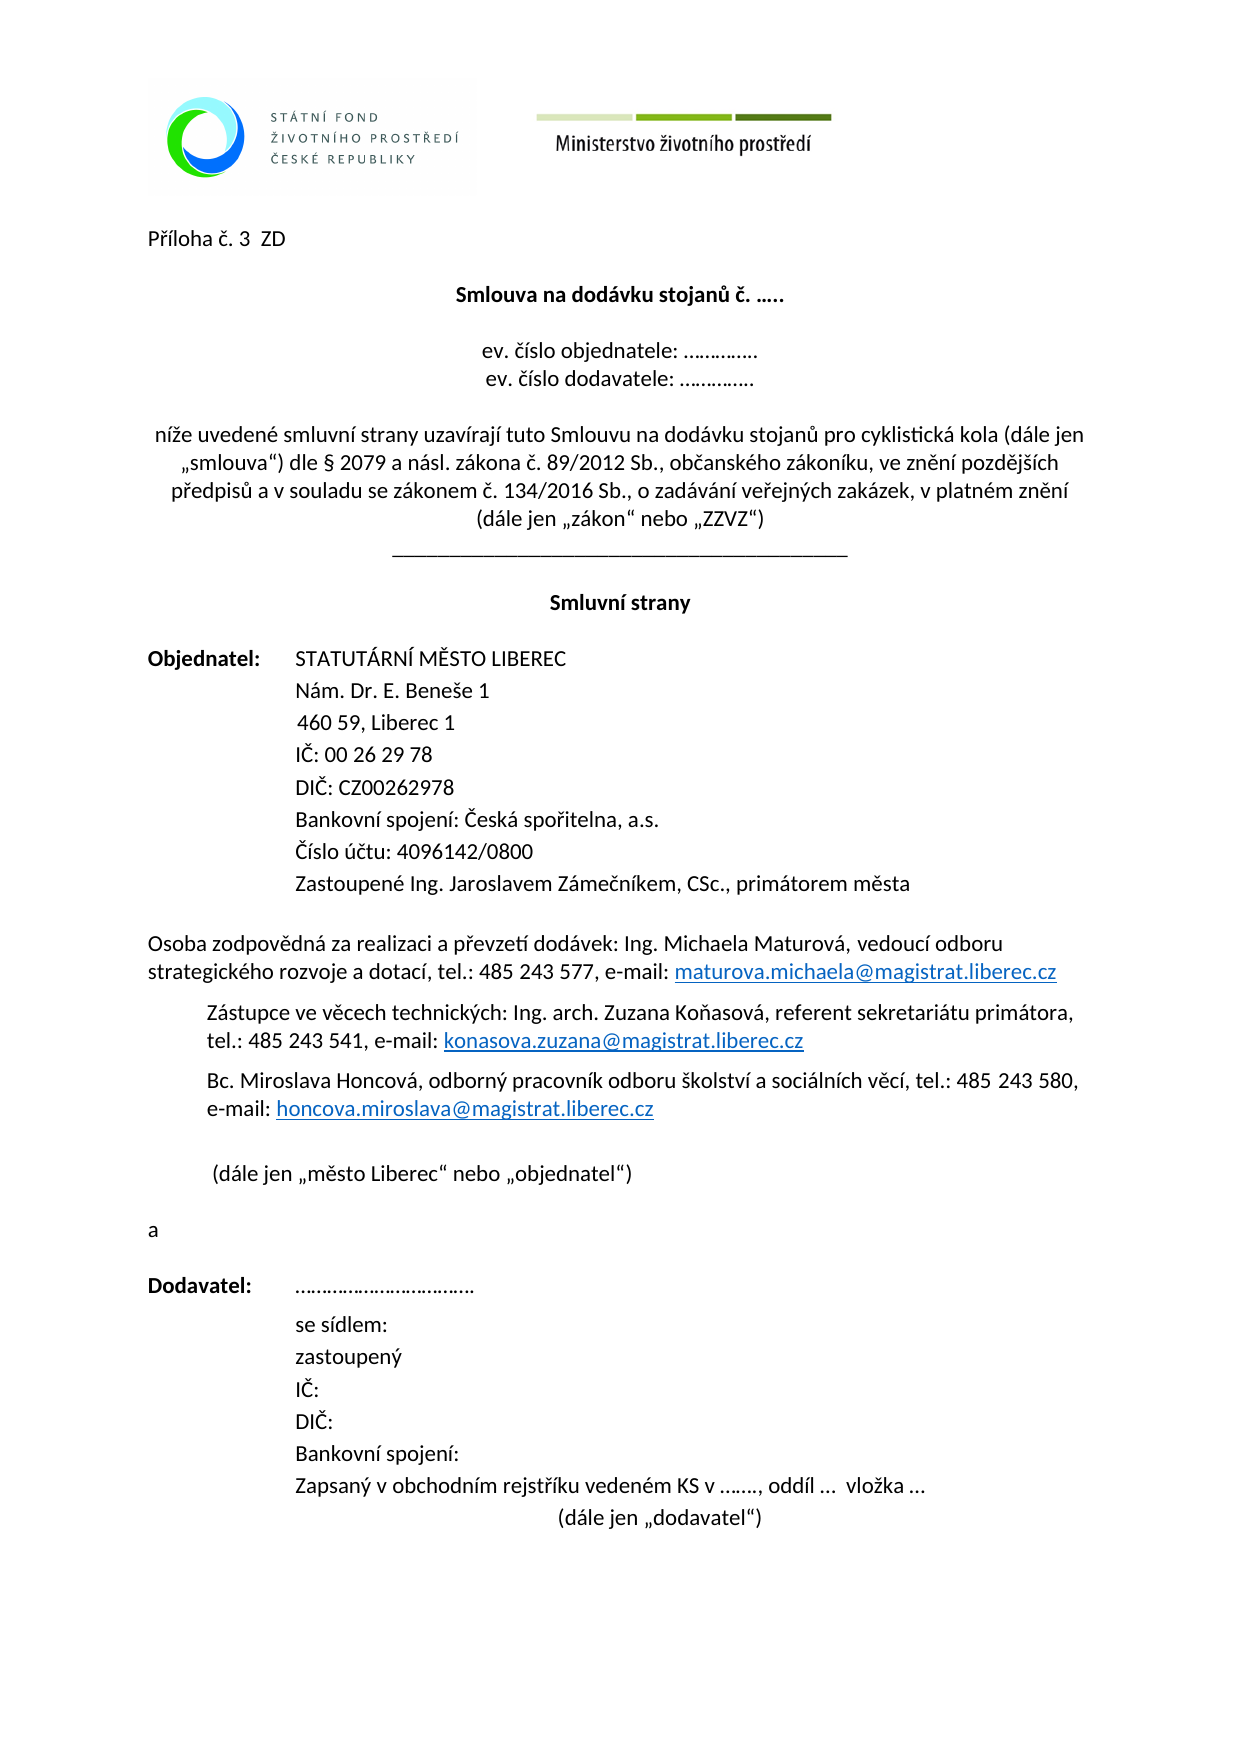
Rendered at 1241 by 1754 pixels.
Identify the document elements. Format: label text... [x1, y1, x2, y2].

text IČ: 00 26 29 78 [221, 741, 1093, 768]
text IČ: [221, 1375, 1093, 1403]
text DIČ: CZ00262978 [221, 773, 1093, 801]
text (dále jen „dodavatel“) [443, 1503, 1093, 1531]
text Zastoupené Ing. Jaroslavem Zámečníkem, CSc., primátorem města [221, 869, 1093, 897]
text Příloha č. 3 ZD [148, 224, 1093, 252]
text (dále jen „město Liberec“ nebo „objednatel“) [207, 1159, 1093, 1187]
text Bankovní spojení: Česká spořitelna, a.s. [148, 805, 1093, 833]
text Číslo účtu: 4096142/0800 [221, 837, 1093, 865]
text ________________________________________ [148, 532, 1093, 560]
text ev. číslo objednatele: ………….. [148, 336, 1093, 364]
text Smlouva na dodávku stojanů č. ….. [148, 280, 1093, 308]
text se sídlem: [221, 1310, 1093, 1338]
picture [507, 73, 860, 196]
text ev. číslo dodavatele: ………….. [148, 364, 1093, 392]
text Nám. Dr. E. Beneše 1 [221, 676, 1093, 704]
text Smluvní strany [148, 588, 1093, 616]
text Bc. Miroslava Honcová, odborný pracovník odboru školství a sociálních věcí, tel.: 485 243 580, e-mail: honcova.miroslava@magistrat.liberec.cz [207, 1067, 1093, 1123]
text zastoupený [221, 1342, 1093, 1371]
text Objednatel: STATUTÁRNÍ MĚSTO LIBEREC [148, 644, 1093, 672]
text Zástupce ve věcech technických: Ing. arch. Zuzana Koňasová, referent sekretariátu primátora, tel.: 485 243 541, e-mail: konasova.zuzana@magistrat.liberec.cz [207, 998, 1093, 1054]
text a [148, 1215, 1093, 1243]
text DIČ: [221, 1407, 1093, 1435]
text Bankovní spojení: [221, 1439, 1093, 1467]
text níže uvedené smluvní strany uzavírají tuto Smlouvu na dodávku stojanů pro cyklistická kola (dále jen „smlouva“) dle § 2079 a násl. zákona č. 89/2012 Sb., občanského zákoníku, ve znění pozdějších předpisů a v souladu se zákonem č. 134/2016 Sb., o zadávání veřejných zakázek, v platném znění (dále jen „zákon“ nebo „ZZVZ“) [148, 420, 1093, 532]
picture [147, 78, 477, 196]
text Dodavatel: ……………………………. [148, 1271, 1093, 1299]
text Osoba zodpovědná za realizaci a převzetí dodávek: Ing. Michaela Maturová, vedoucí odboru strategického rozvoje a dotací, tel.: 485 243 577, e-mail: maturova.michaela@magistrat.liberec.cz [148, 929, 1093, 986]
text 460 59, Liberec 1 [148, 708, 1093, 736]
text Zapsaný v obchodním rejstříku vedeném KS v ……., oddíl … vložka … [221, 1471, 1093, 1499]
